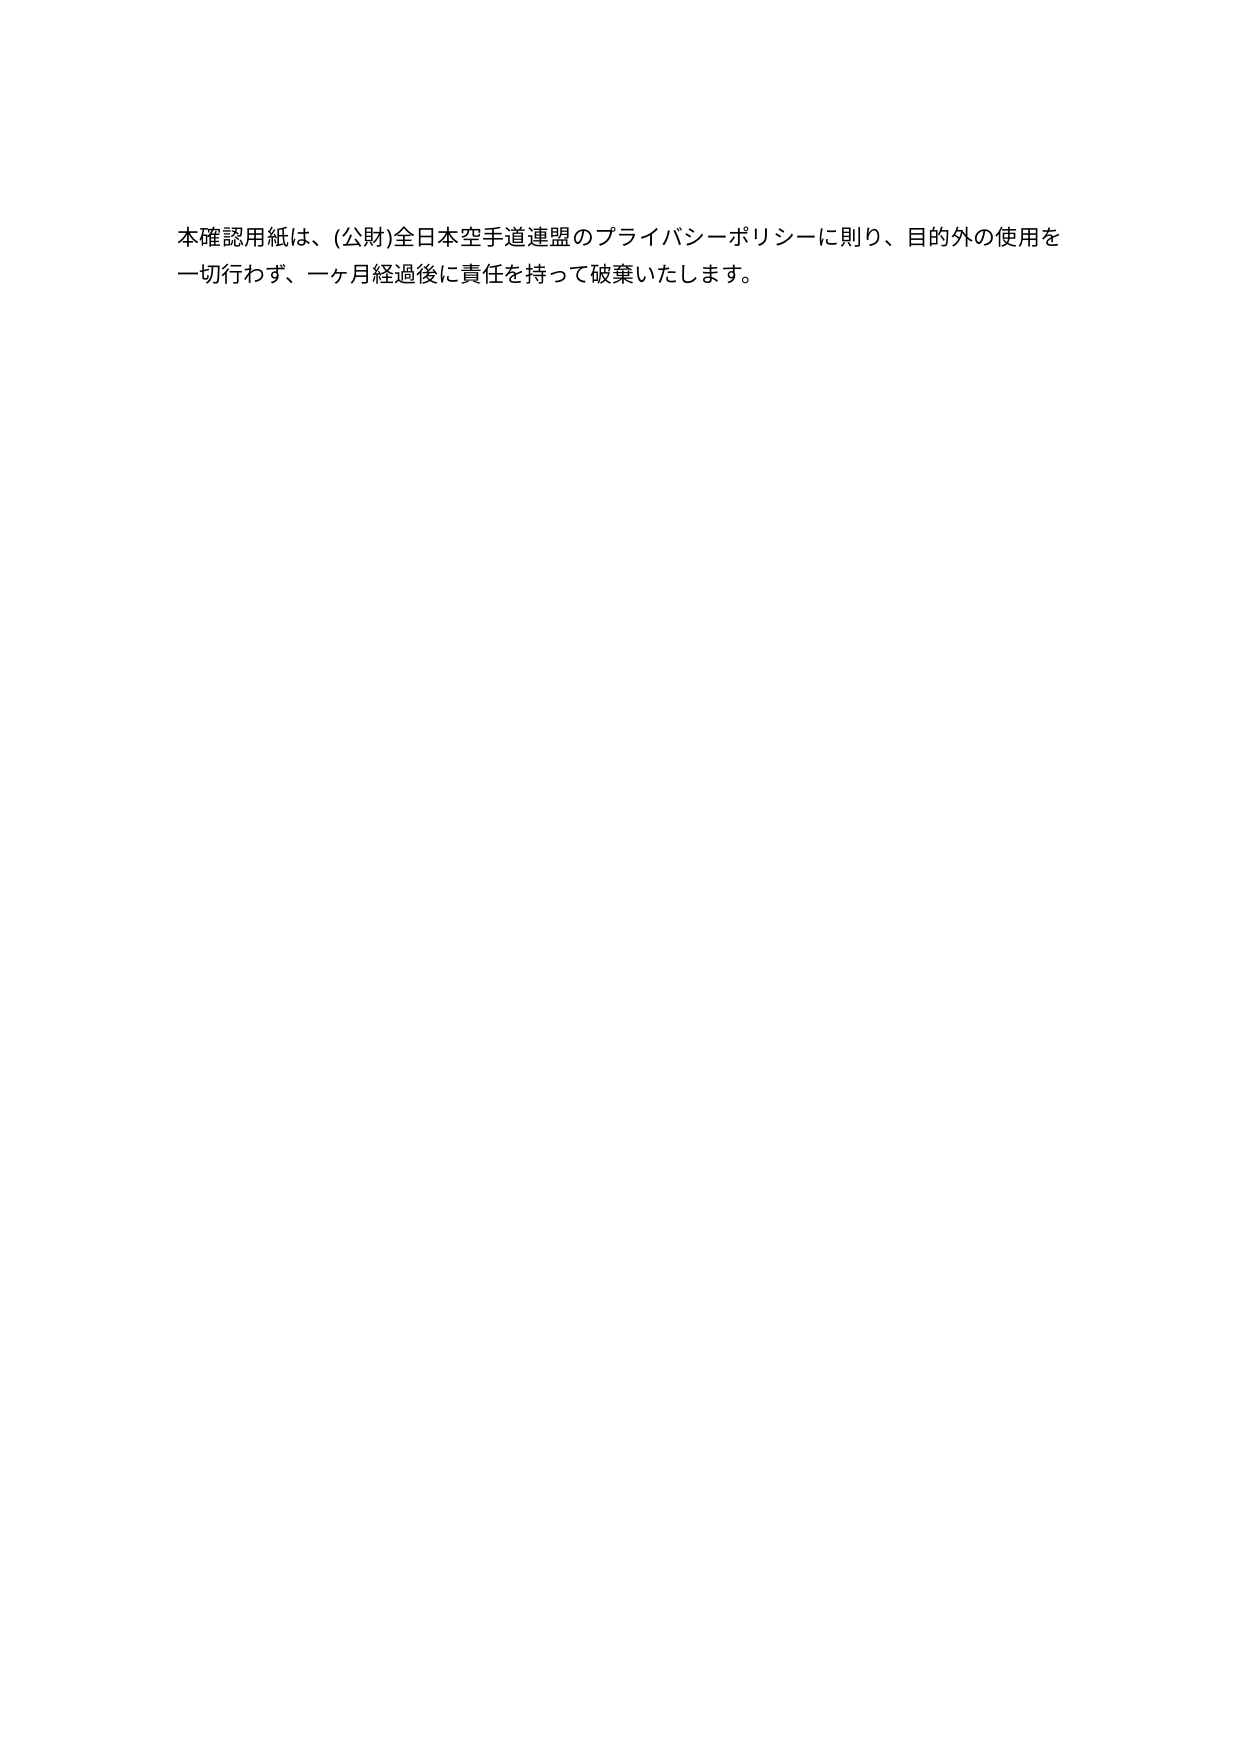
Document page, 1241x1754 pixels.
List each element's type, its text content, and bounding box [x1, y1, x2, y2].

text 本確認用紙は、(公財)全日本空手道連盟のプライバシーポリシーに則り、目的外の使用を一切行わず、一ヶ月経過後に責任を持って破棄いたします。 [177, 217, 1063, 292]
